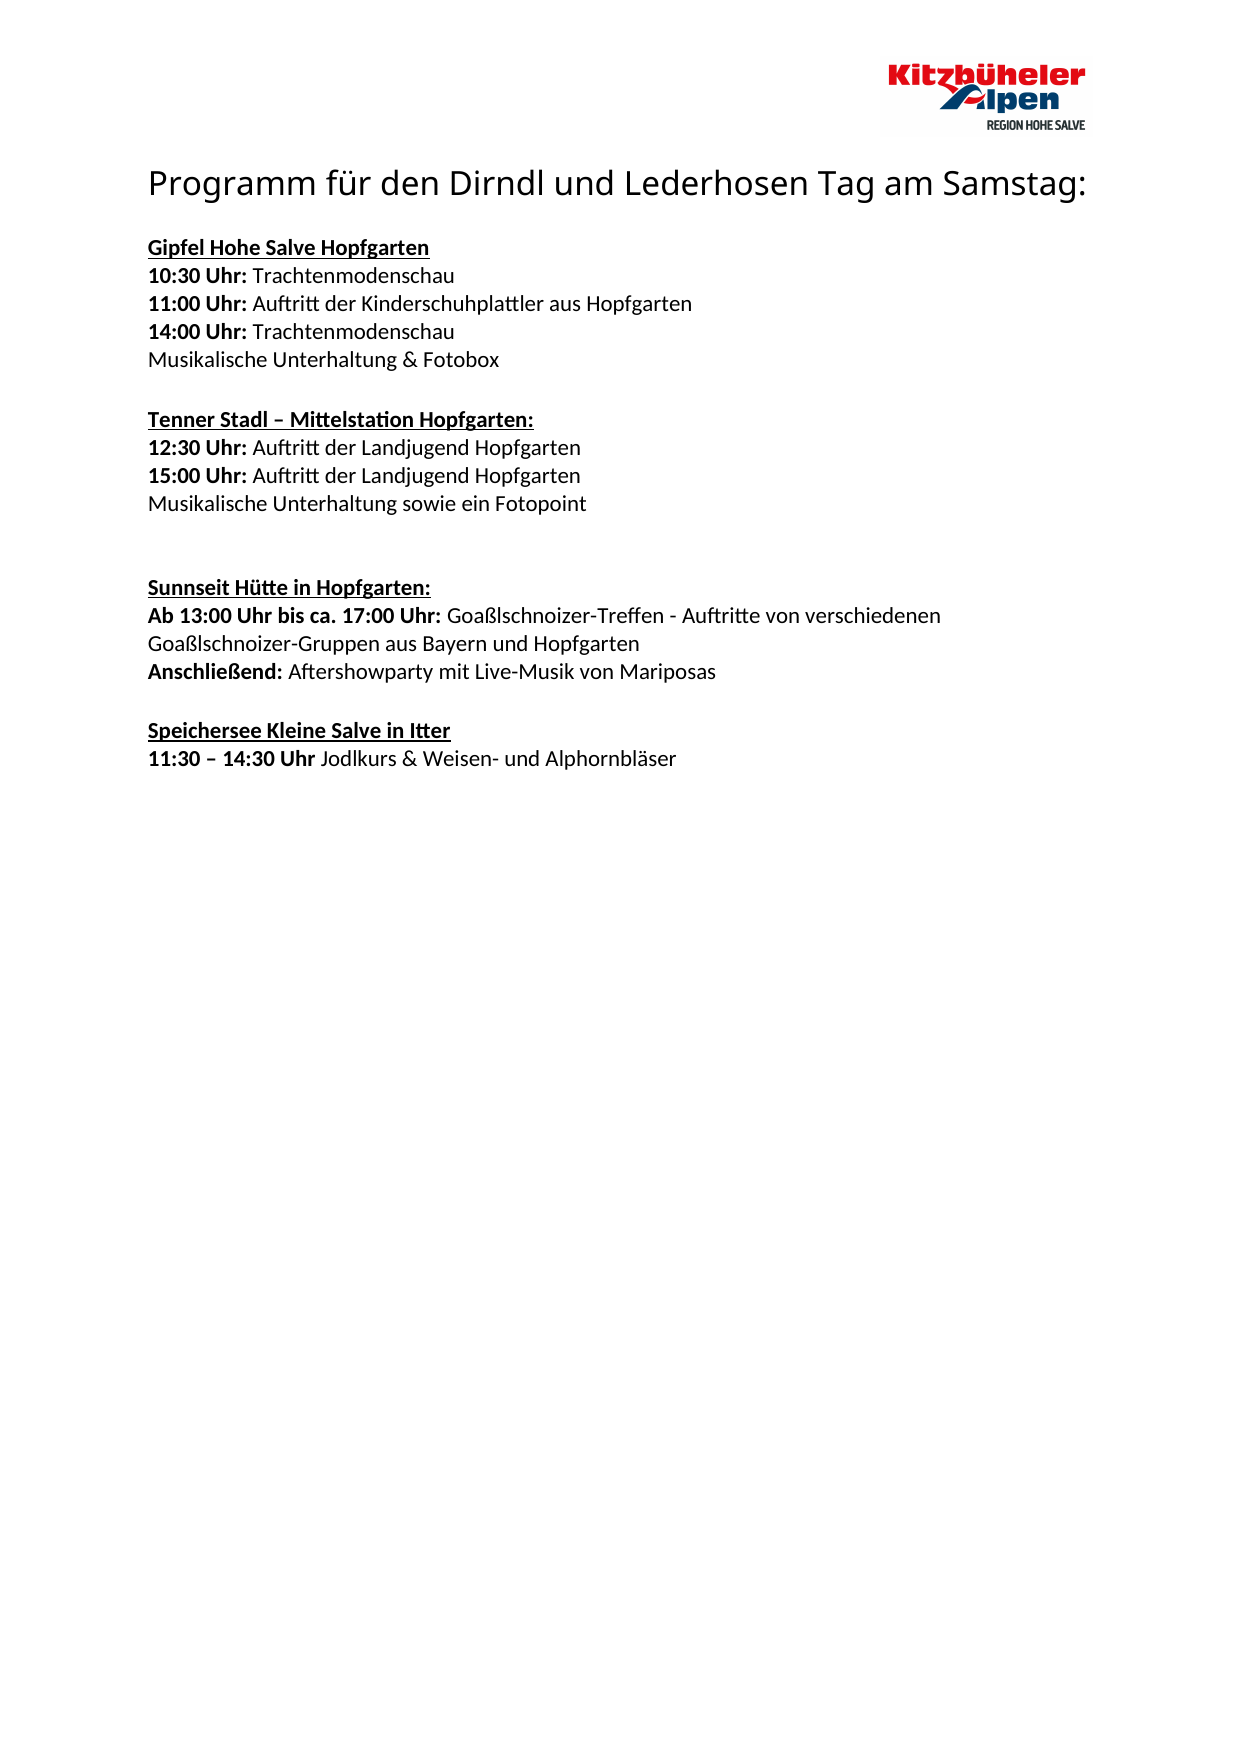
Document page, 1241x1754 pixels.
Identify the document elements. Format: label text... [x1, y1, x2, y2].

text Tenner Stadl – Mittelstation Hopfgarten: [148, 405, 1093, 433]
text Speichersee Kleine Salve in Itter 11:30 – 14:30 Uhr Jodlkurs & Weisen- und Alphornbläser [148, 716, 1093, 772]
picture [880, 56, 1094, 137]
text 12:30 Uhr: Auftritt der Landjugend Hopfgarten [148, 433, 1093, 461]
text 15:00 Uhr: Auftritt der Landjugend Hopfgarten [148, 461, 1093, 489]
text Gipfel Hohe Salve Hopfgarten [148, 233, 1093, 261]
text 10:30 Uhr: Trachtenmodenschau 11:00 Uhr: Auftritt der Kinderschuhplattler aus Hopfgarten 14:00 Uhr: Trachtenmodenschau Musikalische Unterhaltung & Fotobox [148, 261, 1093, 373]
text Musikalische Unterhaltung sowie ein Fotopoint [148, 489, 1093, 517]
text Sunnseit Hütte in Hopfgarten: [148, 573, 1093, 601]
text Ab 13:00 Uhr bis ca. 17:00 Uhr: Goaßlschnoizer-Treffen - Auftritte von verschiedenen Goaßlschnoizer-Gruppen aus Bayern und Hopfgarten Anschließend: Aftershowparty mit Live-Musik von Mariposas [148, 601, 1093, 685]
text Programm für den Dirndl und Lederhosen Tag am Samstag: [148, 160, 1093, 205]
